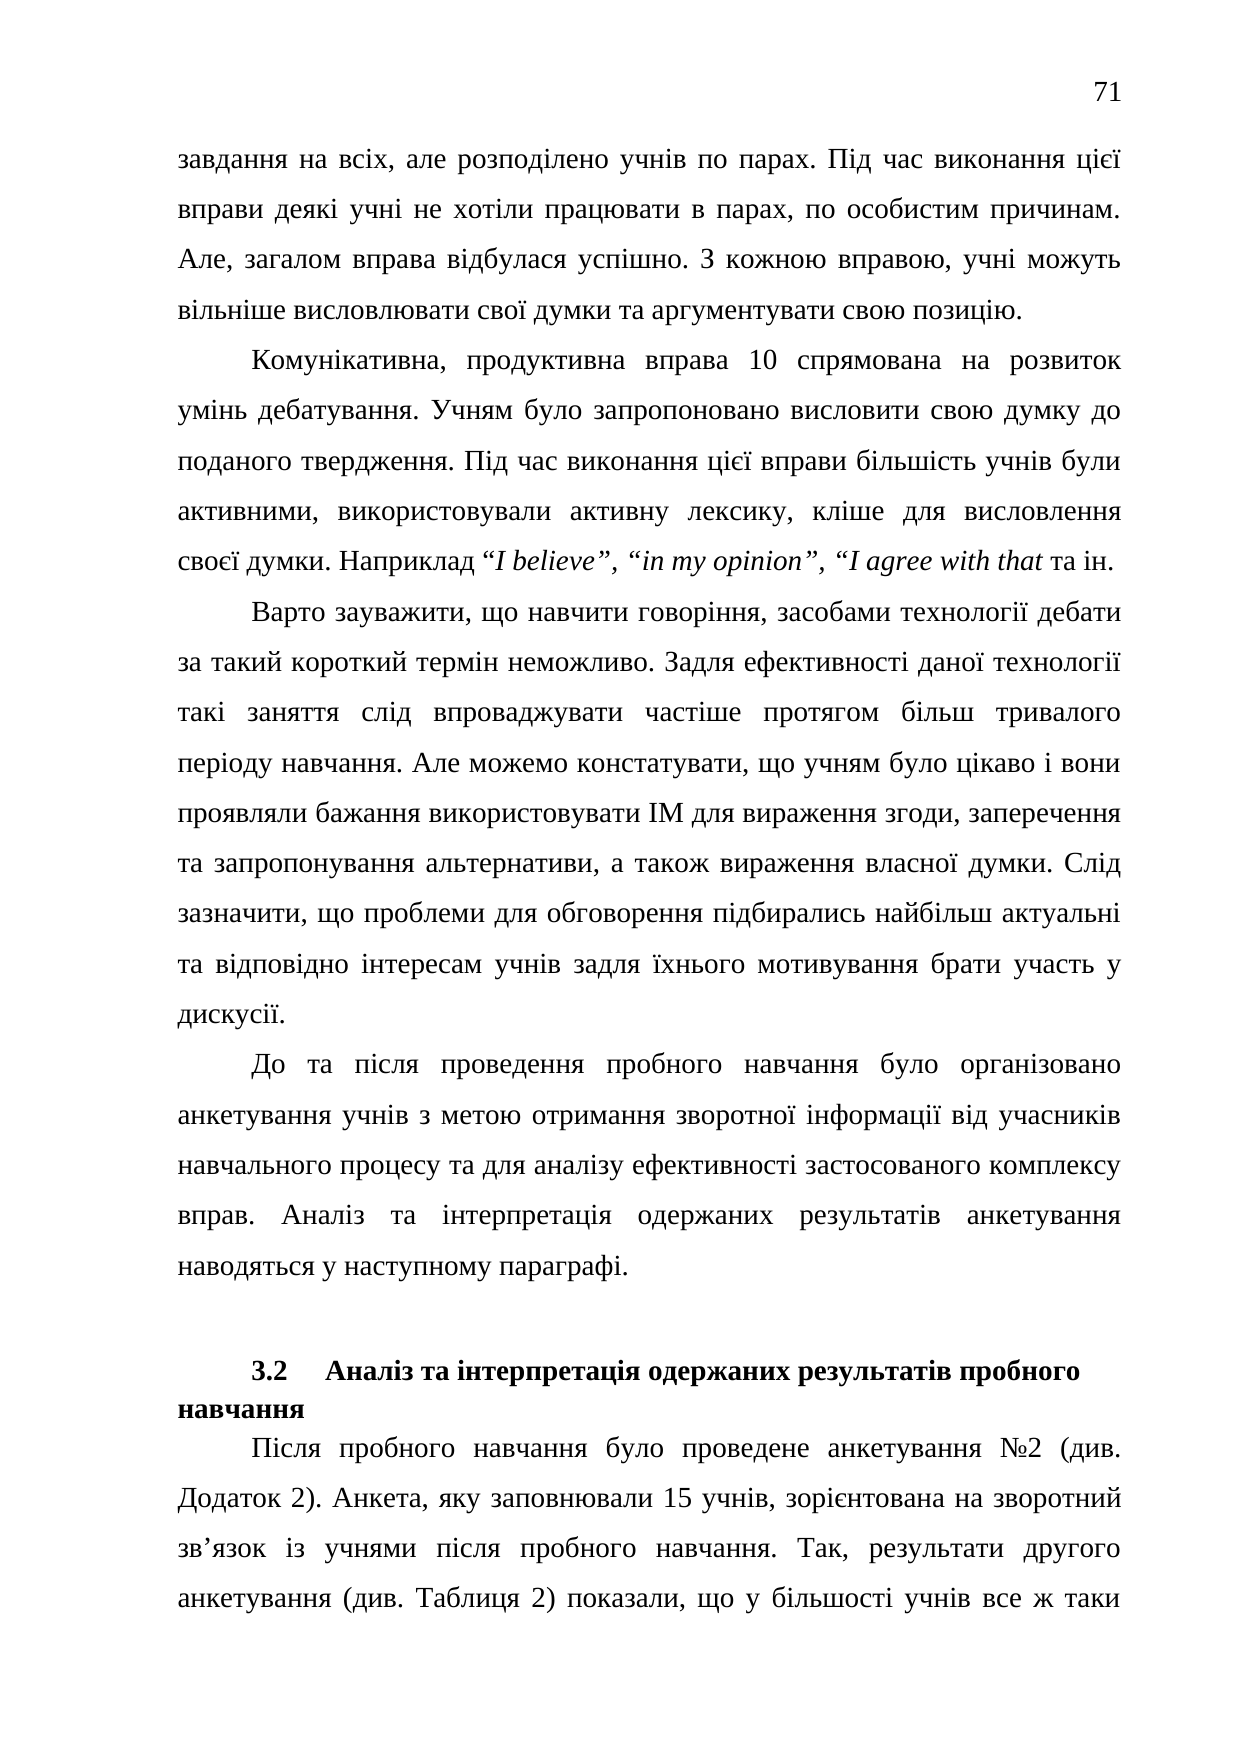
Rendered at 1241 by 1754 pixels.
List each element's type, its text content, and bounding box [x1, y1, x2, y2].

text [177, 1430, 1122, 1614]
text До та після проведення пробного навчання було організовано анкетування учнів з метою отримання зворотної інформації від учасників навчального процесу та для аналізу ефективності застосованого комплексу вправ. Аналіз та інтерпретація одержаних результатів анкетування наводяться у наступному параграфі. [177, 1047, 1122, 1281]
text Комунікативна, продуктивна вправа 10 спрямована на розвиток умінь дебатування. Учням було запропоновано висловити свою думку до поданого твердження. Під час виконання цієї вправи більшість учнів були активними, використовували активну лексику, кліше для висловлення своєї думки. Наприклад “I believe”, “in my opinion”, “I agree with that та ін. [177, 342, 1122, 577]
subtitle Аналіз та інтерпретація одержаних результатів пробного навчання [177, 1353, 1122, 1425]
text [177, 141, 1122, 325]
text Варто зауважити, що навчити говоріння, засобами технології дебати за такий короткий термін неможливо. Задля ефективності даної технології такі заняття слід впроваджувати частіше протягом більш тривалого періоду навчання. Але можемо констатувати, що учням було цікаво і вони проявляли бажання використовувати ІМ для вираження згоди, заперечення та запропонування альтернативи, а також вираження власної думки. Слід зазначити, що проблеми для обговорення підбирались найбільш актуальні та відповідно інтересам учнів задля їхнього мотивування брати участь у дискусії. [177, 594, 1122, 1030]
